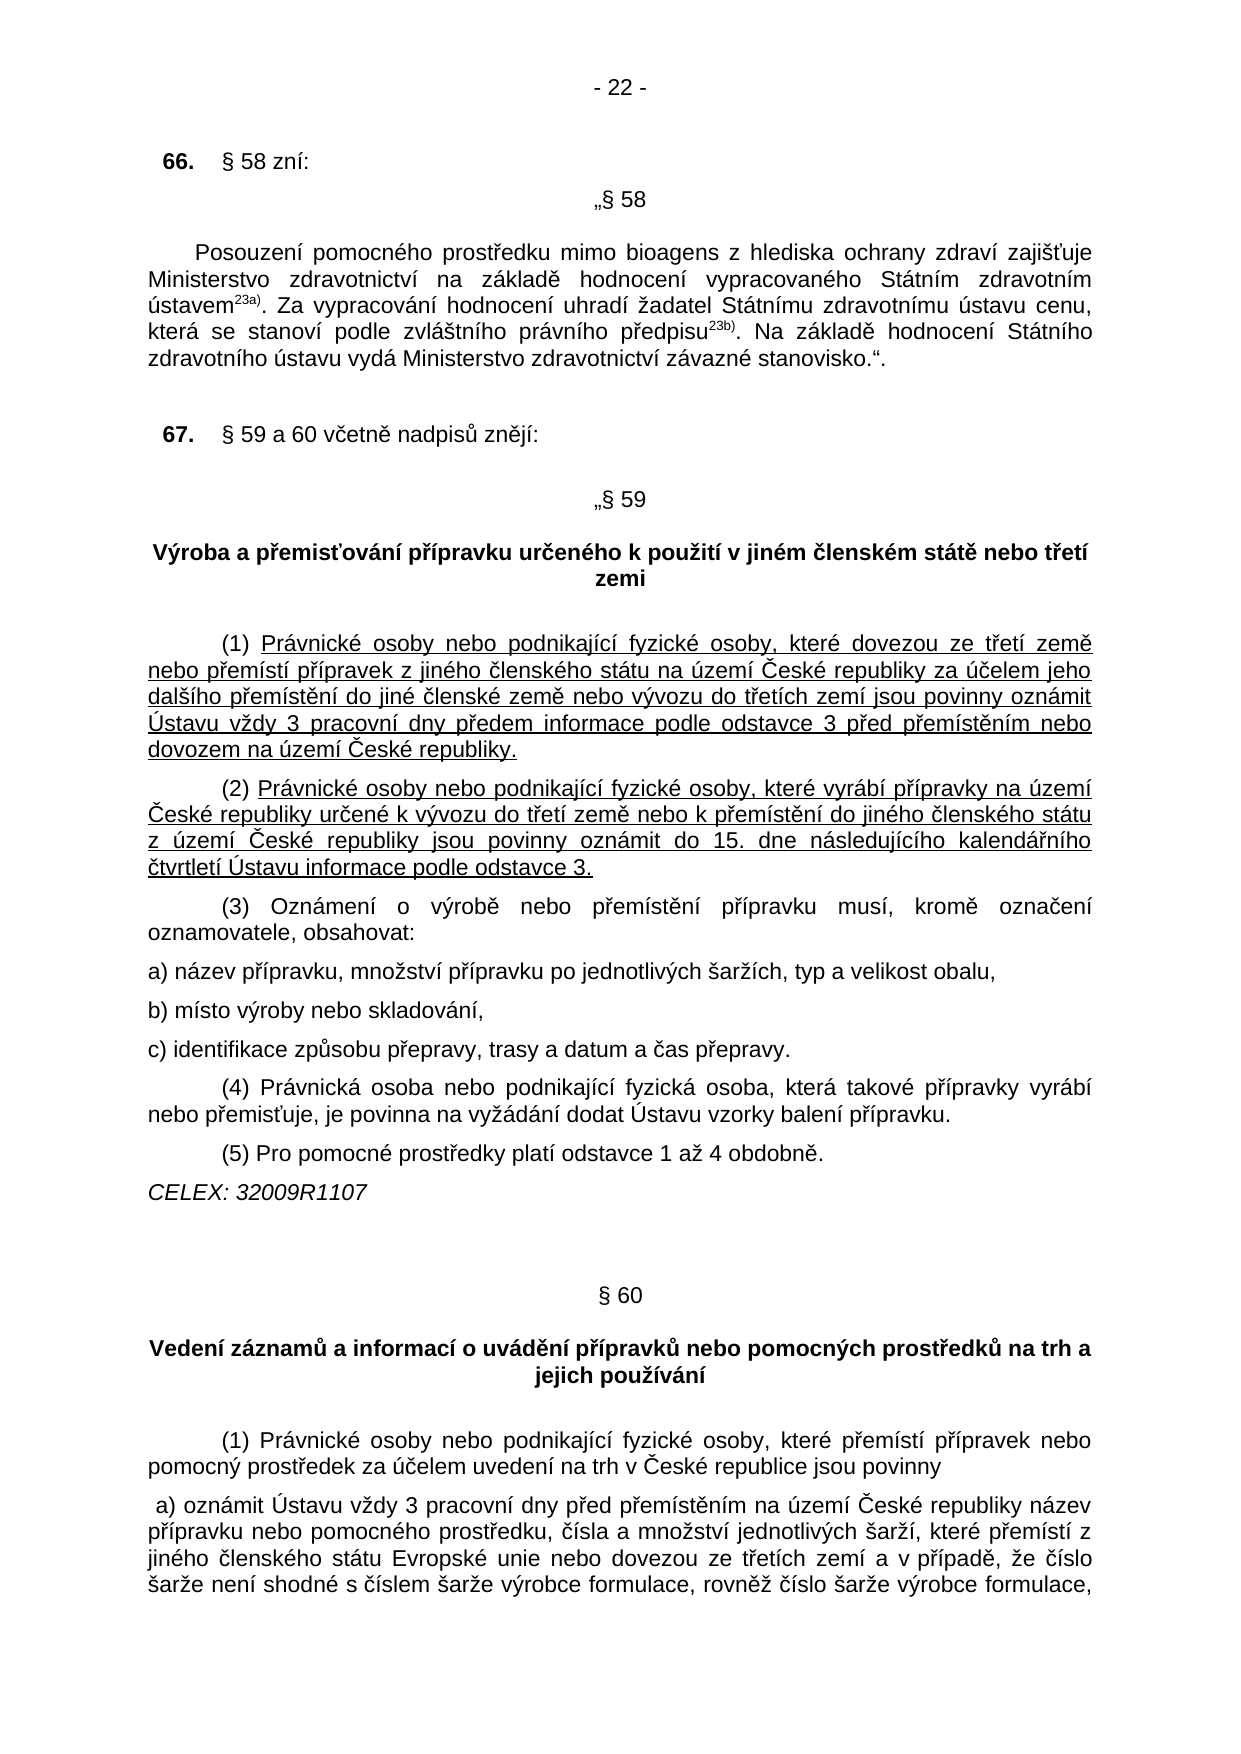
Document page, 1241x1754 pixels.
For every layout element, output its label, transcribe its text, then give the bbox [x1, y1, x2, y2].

text Vedení záznamů a informací o uvádění přípravků nebo pomocných prostředků na trh a jejich používání [148, 1335, 1093, 1388]
text § 59 a 60 včetně nadpisů znějí: [162, 421, 1093, 447]
text § 58 zní: [162, 148, 1093, 174]
text (5) Pro pomocné prostředky platí odstavce 1 až 4 obdobně. [148, 1139, 1093, 1166]
text (2) Právnické osoby nebo podnikající fyzické osoby, které vyrábí přípravky na území České republiky určené k vývozu do třetí země nebo k přemístění do jiného členského státu z území České republiky jsou povinny oznámit do 15. dne následujícího kalendářního čtvrtletí Ústavu informace podle odstavce 3. [148, 775, 1093, 880]
text CELEX: 32009R1107 [148, 1178, 1093, 1205]
text (4) Právnická osoba nebo podnikající fyzická osoba, která takové přípravky vyrábí nebo přemisťuje, je povinna na vyžádání dodat Ústavu vzorky balení přípravku. [148, 1074, 1093, 1127]
text Výroba a přemisťování přípravku určeného k použití v jiném členském státě nebo třetí zemi [148, 539, 1093, 592]
text (3) Oznámení o výrobě nebo přemístění přípravku musí, kromě označení oznamovatele, obsahovat: [148, 893, 1093, 945]
text § 60 [148, 1282, 1093, 1309]
text (1) Právnické osoby nebo podnikající fyzické osoby, které dovezou ze třetí země nebo přemístí přípravek z jiného členského státu na území České republiky za účelem jeho dalšího přemístění do jiné členské země nebo vývozu do třetích zemí jsou povinny oznámit Ústavu vždy 3 pracovní dny předem informace podle odstavce 3 před přemístěním nebo dovozem na území České republiky. [148, 630, 1093, 762]
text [148, 1492, 1093, 1597]
text c) identifikace způsobu přepravy, trasy a datum a čas přepravy. [148, 1036, 1093, 1062]
text „§ 58 [148, 186, 1093, 213]
text Posouzení pomocného prostředku mimo bioagens z hlediska ochrany zdraví zajišťuje Ministerstvo zdravotnictví na základě hodnocení vypracovaného Státním zdravotním ústavem23a). Za vypracování hodnocení uhradí žadatel Státnímu zdravotnímu ústavu cenu, která se stanoví podle zvláštního právního předpisu23b). Na základě hodnocení Státního zdravotního ústavu vydá Ministerstvo zdravotnictví závazné stanovisko.“. [148, 239, 1093, 371]
text a) název přípravku, množství přípravku po jednotlivých šaržích, typ a velikost obalu, [148, 958, 1093, 984]
text b) místo výroby nebo skladování, [148, 997, 1093, 1023]
text „§ 59 [148, 486, 1093, 512]
text (1) Právnické osoby nebo podnikající fyzické osoby, které přemístí přípravek nebo pomocný prostředek za účelem uvedení na trh v České republice jsou povinny [148, 1427, 1093, 1479]
